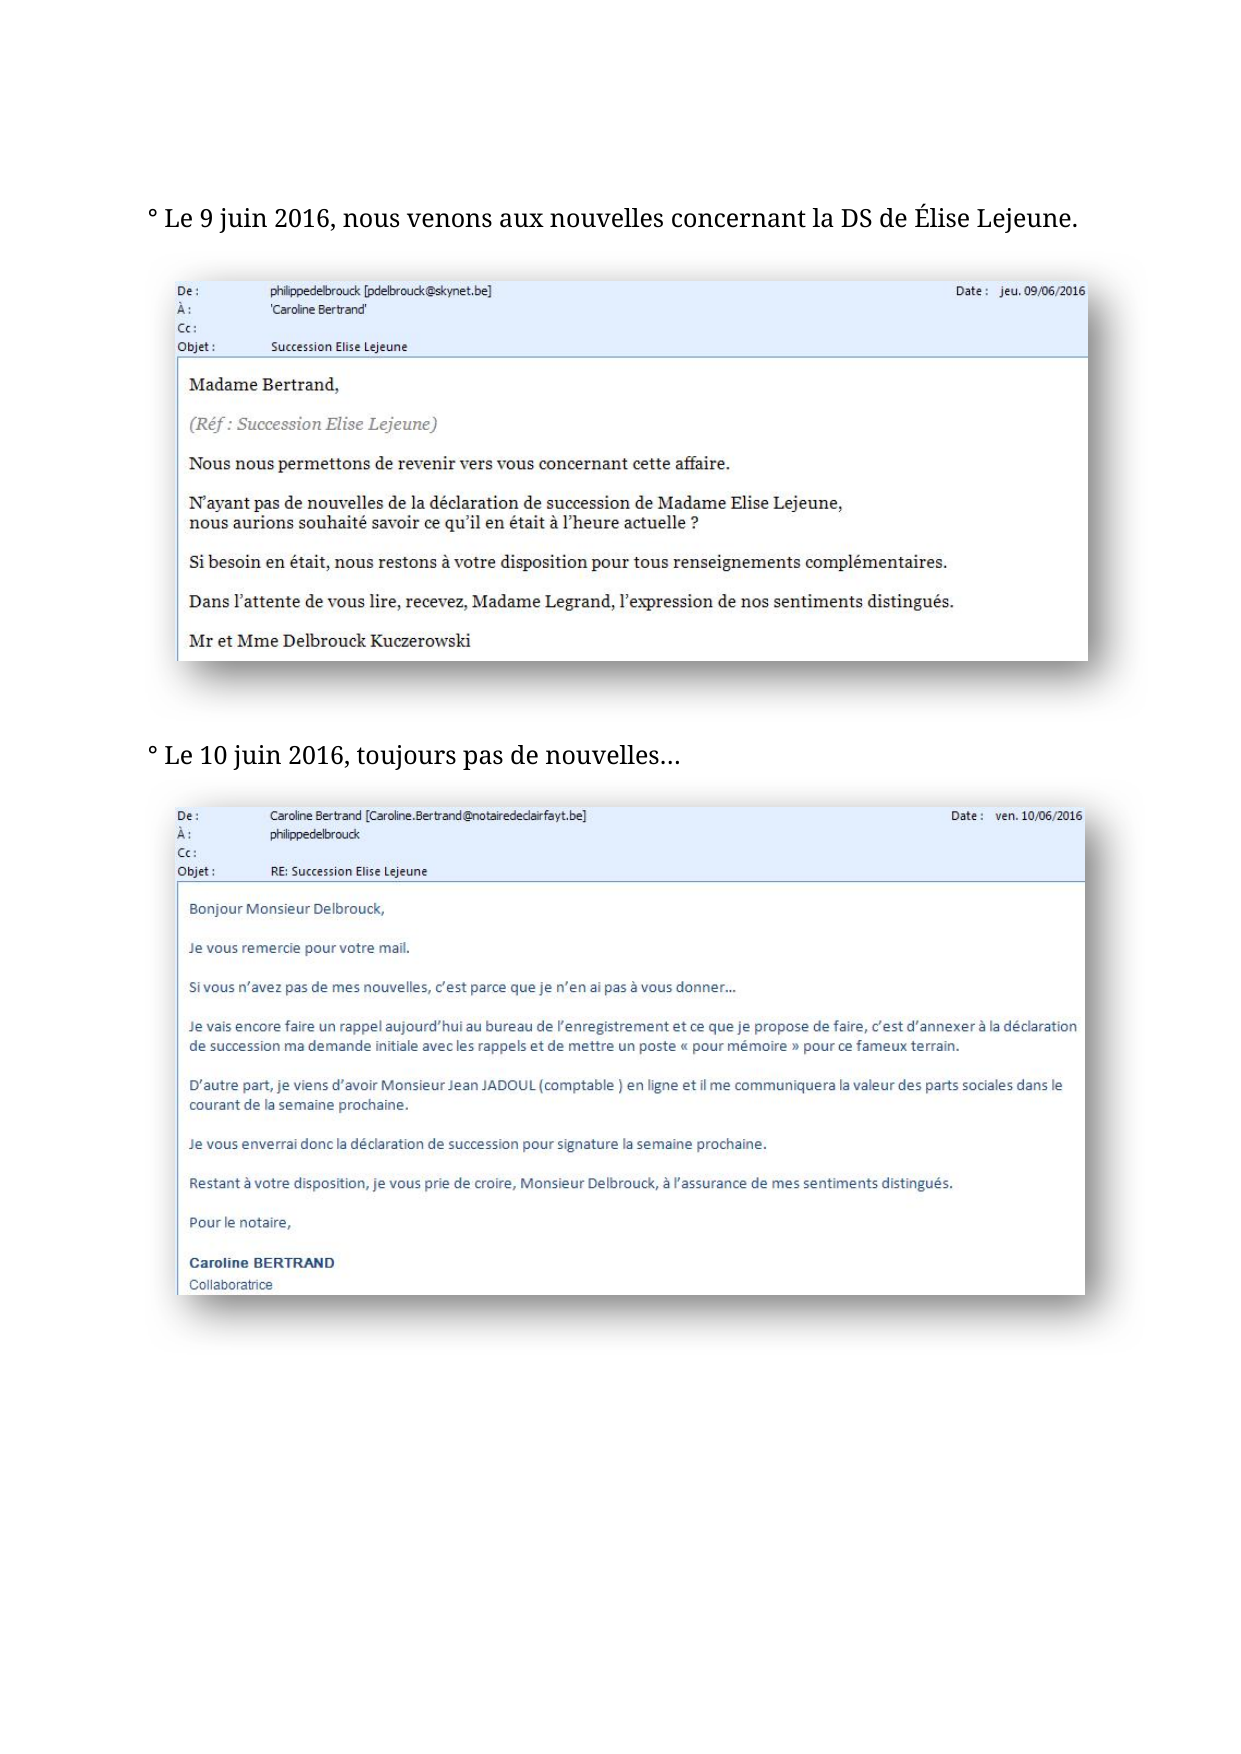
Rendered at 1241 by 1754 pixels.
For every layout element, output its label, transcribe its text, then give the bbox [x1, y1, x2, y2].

text ° Le 9 juin 2016, nous venons aux nouvelles concernant la DS de Élise Lejeune. [148, 201, 1093, 235]
picture [175, 807, 1085, 1295]
text ° Le 10 juin 2016, toujours pas de nouvelles… [148, 738, 1093, 772]
picture [175, 281, 1088, 661]
